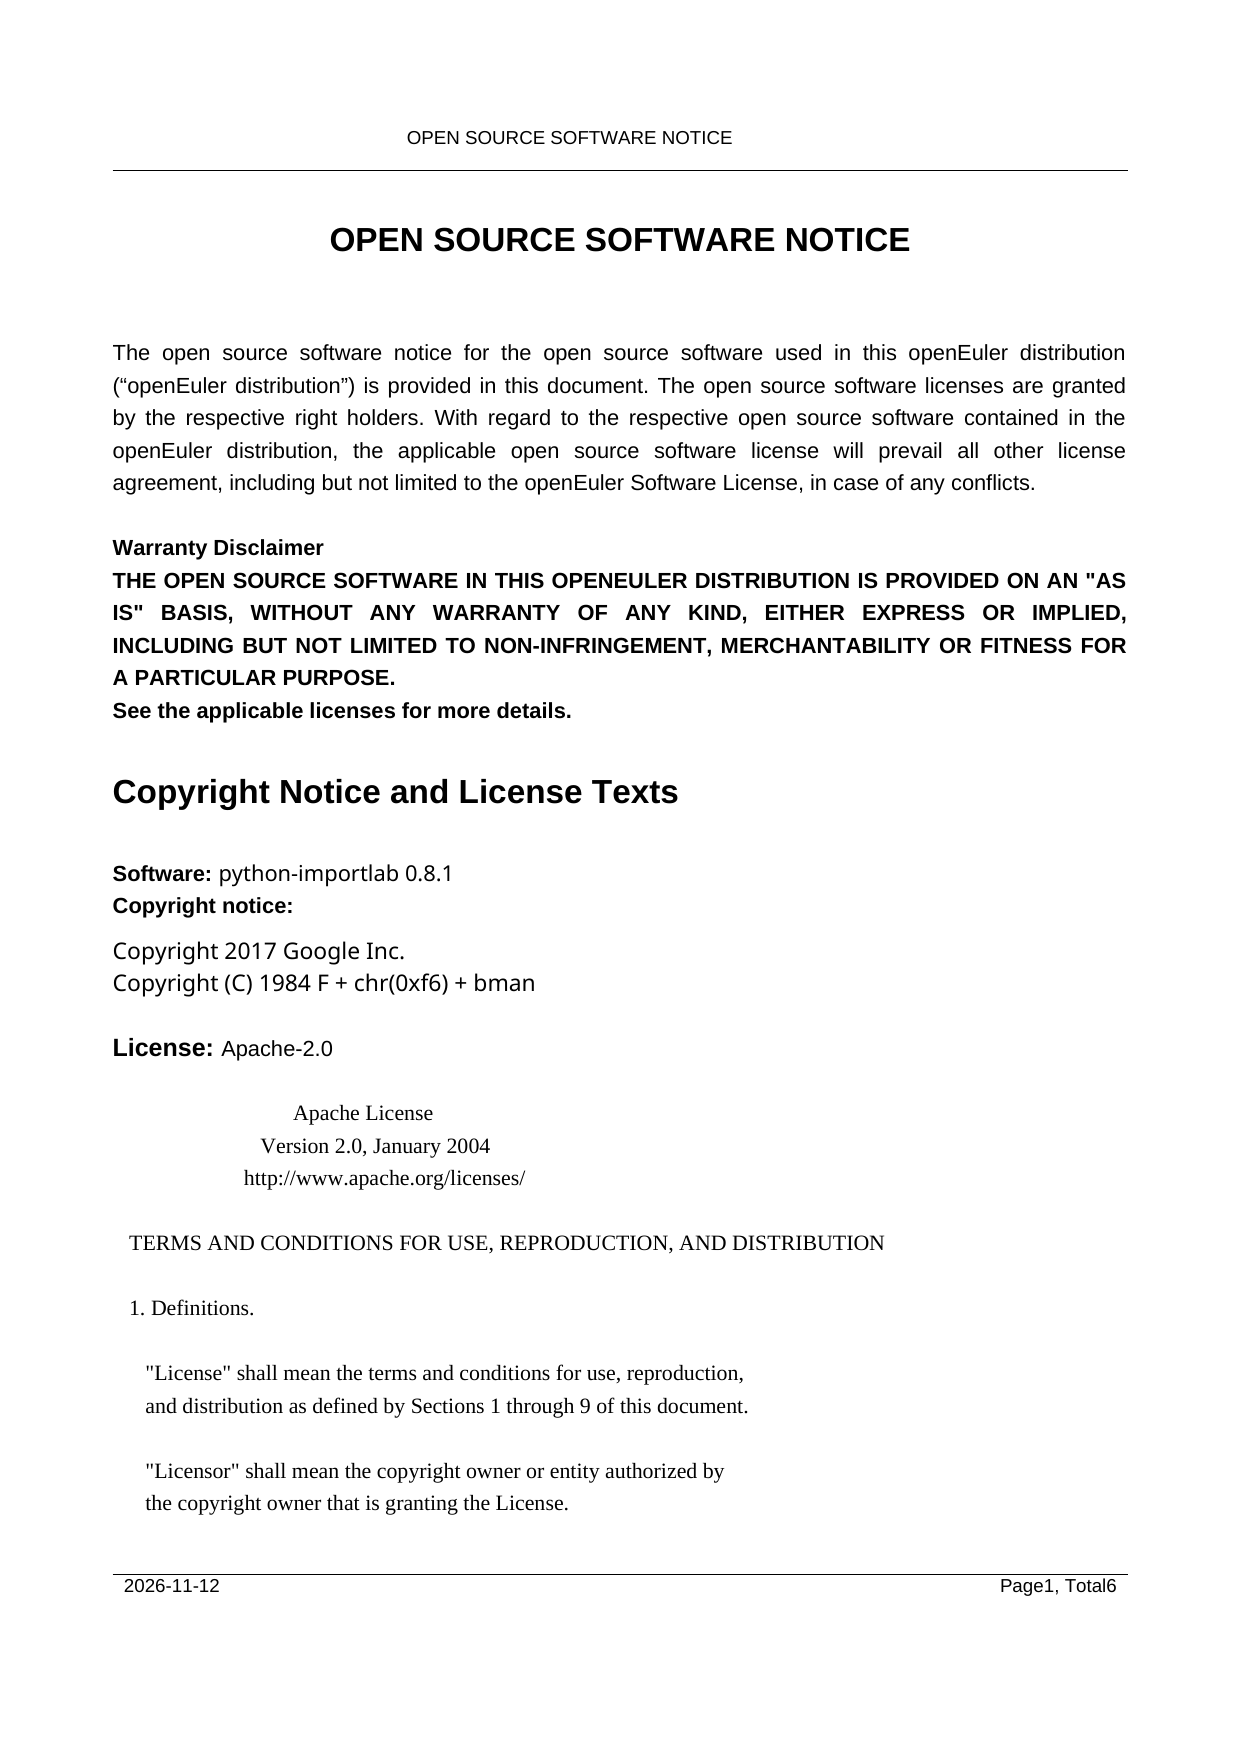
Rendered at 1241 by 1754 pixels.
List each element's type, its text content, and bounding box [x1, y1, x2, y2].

text OPEN SOURCE SOFTWARE NOTICE [112, 206, 1128, 271]
text License: Apache-2.0 [112, 1031, 1128, 1064]
text Copyright notice: [112, 889, 1128, 921]
text Copyright 2017 Google Inc. Copyright (C) 1984 F + chr(0xf6) + bman [112, 934, 1128, 1031]
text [112, 1064, 1128, 1519]
text THE OPEN SOURCE SOFTWARE IN THIS OPENEULER DISTRIBUTION IS PROVIDED ON AN "AS IS" BASIS, WITHOUT ANY WARRANTY OF ANY KIND, EITHER EXPRESS OR IMPLIED, INCLUDING BUT NOT LIMITED TO NON-INFRINGEMENT, MERCHANTABILITY OR FITNESS FOR A PARTICULAR PURPOSE. See the applicable licenses for more details. [112, 564, 1128, 726]
text Copyright Notice and License Texts [112, 759, 1128, 824]
title Software: python-importlab 0.8.1 [112, 856, 1128, 889]
text The open source software notice for the open source software used in this openEuler distribution (“openEuler distribution”) is provided in this document. The open source software licenses are granted by the respective right holders. With regard to the respective open source software contained in the openEuler distribution, the applicable open source software license will prevail all other license agreement, including but not limited to the openEuler Software License, in case of any conflicts. [112, 336, 1128, 499]
text Warranty Disclaimer [112, 531, 1128, 564]
